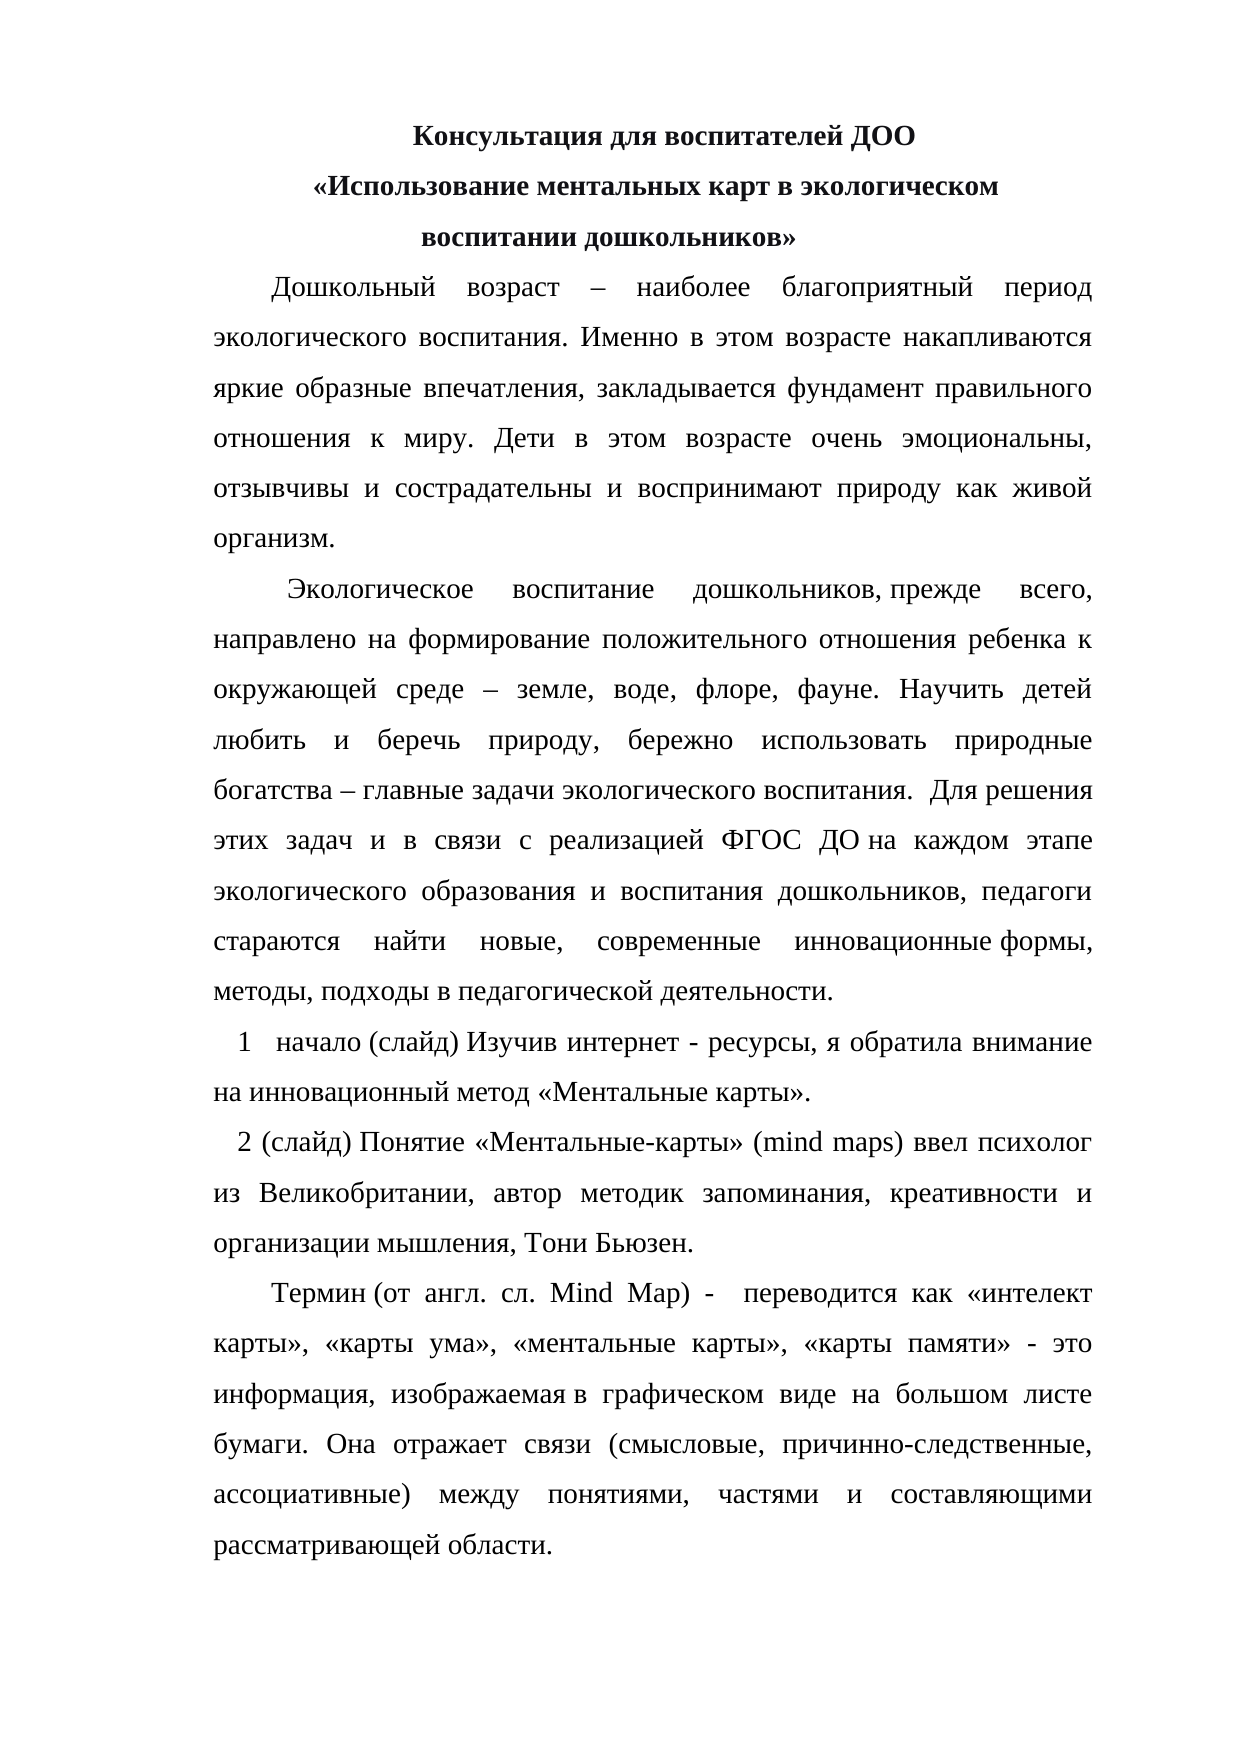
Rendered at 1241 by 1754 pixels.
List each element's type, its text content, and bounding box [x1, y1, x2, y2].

text Дошкольный возраст – наиболее благоприятный период экологического воспитания. Именно в этом возрасте накапливаются яркие образные впечатления, закладывается фундамент правильного отношения к миру. Дети в этом возрасте очень эмоциональны, отзывчивы и сострадательны и воспринимают природу как живой организм. [213, 269, 1093, 554]
text Экологическое воспитание дошкольников, прежде всего, направлено на формирование положительного отношения ребенка к окружающей среде – земле, воде, флоре, фауне. Научить детей любить и беречь природу, бережно использовать природные богатства – главные задачи экологического воспитания. Для решения этих задач и в связи с реализацией ФГОС ДО на каждом этапе экологического образования и воспитания дошкольников, педагоги стараются найти новые, современные инновационные формы, методы, подходы в педагогической деятельности. [213, 571, 1093, 1007]
text Термин (от англ. сл. Mind Map) - переводится как «интелект карты», «карты ума», «ментальные карты», «карты памяти» - это информация, изображаемая в графическом виде на большом листе бумаги. Она отражает связи (смысловые, причинно-следственные, ассоциативные) между понятиями, частями и составляющими рассматривающей области. [213, 1275, 1093, 1560]
text 1 начало (слайд) Изучив интернет - ресурсы, я обратила внимание на инновационный метод «Ментальные карты». [213, 1024, 1093, 1108]
text Консультация для воспитателей ДОО [177, 118, 1152, 152]
text 2 (слайд) Понятие «Ментальные-карты» (mind maps) ввел психолог из Великобритании, автор методик запоминания, креативности и организации мышления, Тони Бьюзен. [213, 1124, 1093, 1258]
text «Использование ментальных карт в экологическом воспитании дошкольников» [213, 168, 1004, 252]
